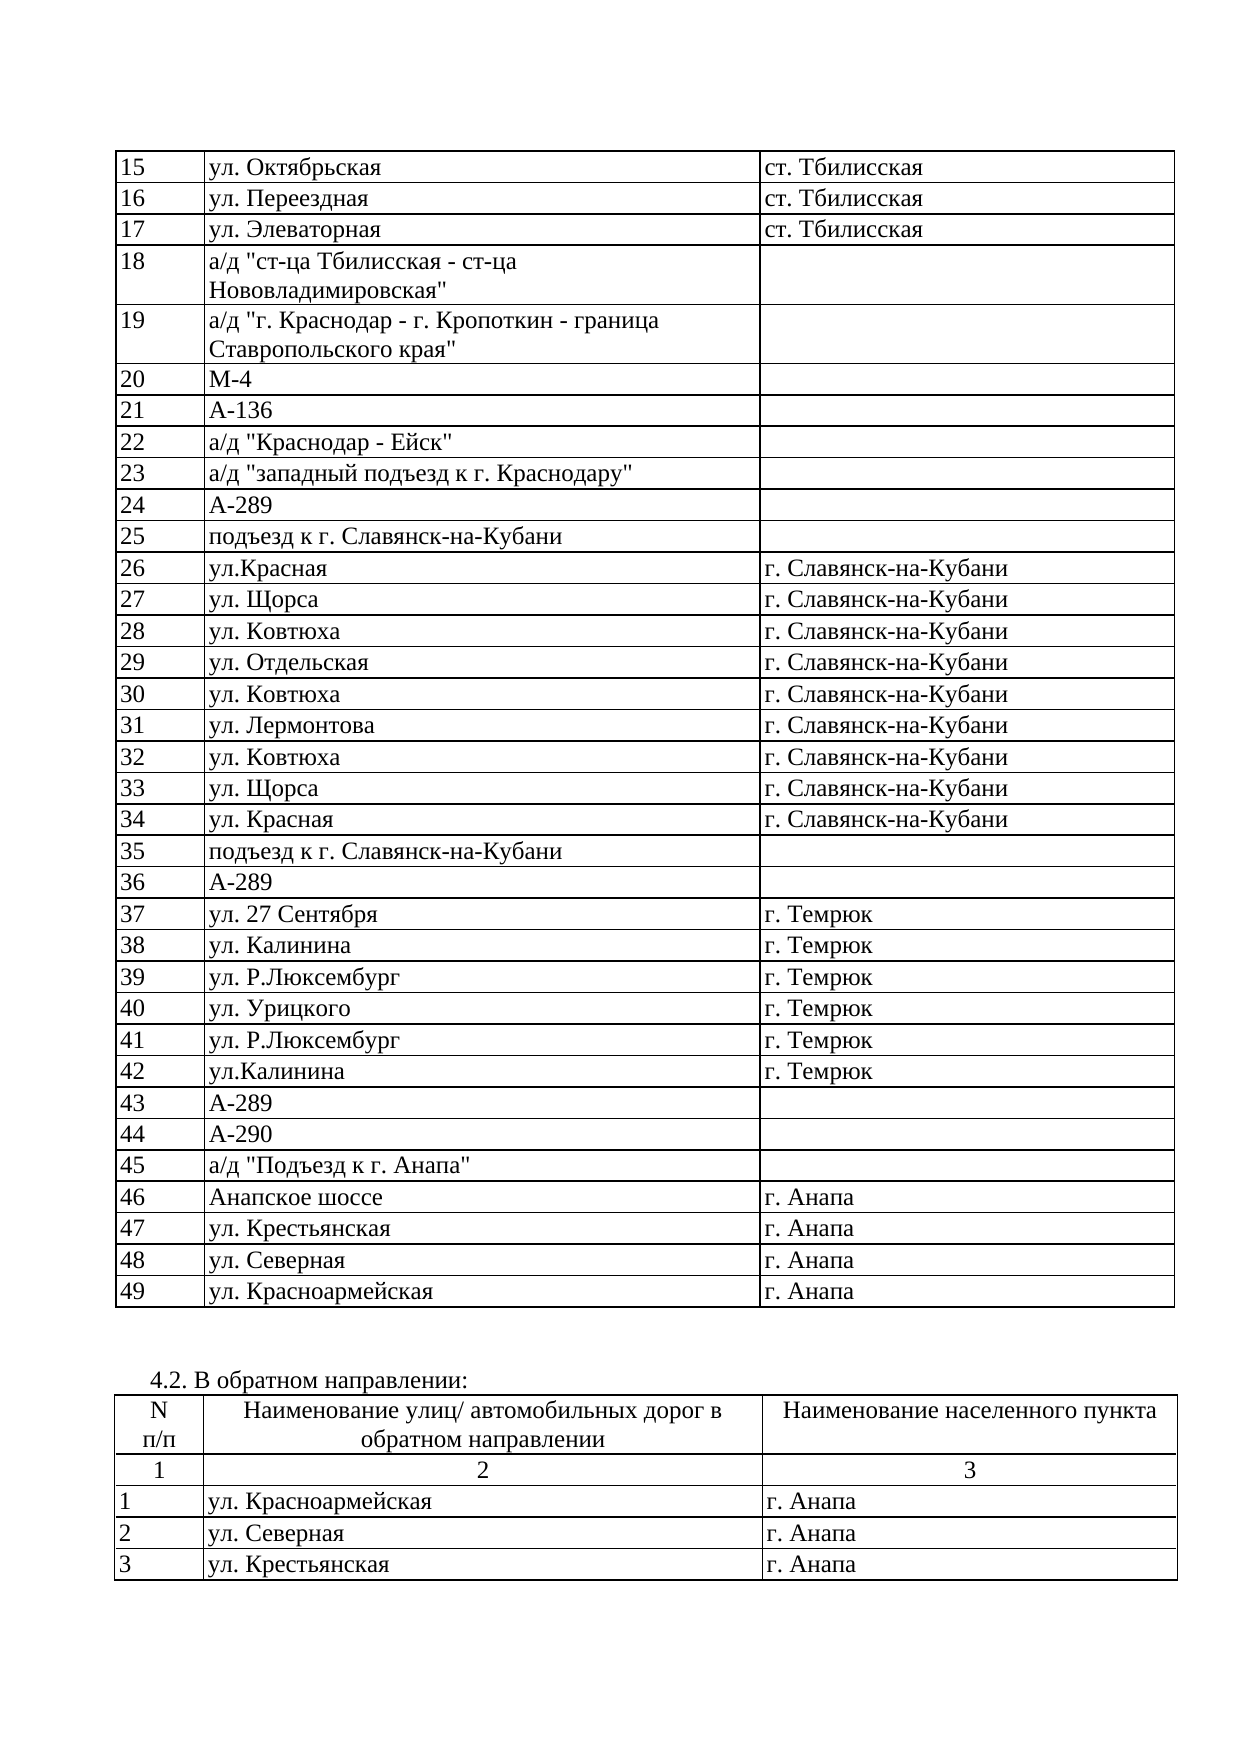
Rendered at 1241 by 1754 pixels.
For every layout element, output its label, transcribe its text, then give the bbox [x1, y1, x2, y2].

table_cell ул. Красная [205, 805, 759, 834]
table_cell г. Анапа [763, 1516, 1177, 1547]
table_cell А-289 [205, 490, 759, 520]
table_cell подъезд к г. Славянск-на-Кубани [205, 836, 759, 866]
table_cell 28 [117, 616, 204, 646]
table_cell г. Темрюк [761, 1025, 1174, 1054]
table_cell 43 [117, 1088, 204, 1117]
table_cell [761, 1119, 1174, 1149]
table_cell ул. Крестьянская [204, 1549, 762, 1579]
table_cell 1 [115, 1454, 203, 1484]
table_cell г. Анапа [763, 1485, 1177, 1516]
table_cell 16 [117, 183, 204, 213]
table_cell 22 [117, 427, 204, 457]
table_cell а/д "г. Краснодар - г. Кропоткин - граница Ставропольского края" [205, 305, 759, 362]
table_cell г. Анапа [761, 1213, 1174, 1243]
table_cell г. Славянск-на-Кубани [761, 679, 1174, 708]
table_cell г. Славянск-на-Кубани [761, 616, 1174, 646]
table_cell 27 [117, 584, 204, 614]
table_cell 34 [117, 805, 204, 834]
table_cell г. Темрюк [761, 930, 1174, 960]
table_cell ул. Ковтюха [205, 742, 759, 771]
table_cell Анапское шоссе [205, 1182, 759, 1212]
table_cell А-136 [205, 396, 759, 425]
table_cell 1 [115, 1486, 203, 1516]
table_cell ул. Калинина [205, 930, 759, 960]
table_cell г. Анапа [761, 1182, 1174, 1212]
table_cell ул. Р.Люксембург [205, 962, 759, 992]
table_cell ул. Северная [204, 1518, 762, 1547]
table_cell 17 [117, 215, 204, 244]
table_cell 3 [115, 1549, 203, 1579]
table_cell ул. Лермонтова [205, 710, 759, 740]
table_cell А-289 [205, 867, 759, 897]
text 4.2. В обратном направлении: [150, 1365, 1090, 1394]
table_cell [761, 867, 1174, 897]
table_cell ул. Щорса [205, 584, 759, 614]
table_cell 36 [117, 867, 204, 897]
table_cell ул. Крестьянская [205, 1213, 759, 1243]
table_cell 37 [117, 899, 204, 929]
table_cell г. Анапа [761, 1245, 1174, 1275]
table_header Наименование улиц/ автомобильных дорог в обратном направлении [204, 1396, 762, 1453]
table_cell М-4 [205, 364, 759, 394]
table_cell ул. Р.Люксембург [205, 1025, 759, 1054]
table_cell ул. Северная [205, 1245, 759, 1275]
table_cell [761, 364, 1174, 394]
table_cell 15 [117, 152, 204, 181]
table_cell 31 [117, 710, 204, 740]
table_cell г. Темрюк [761, 1056, 1174, 1086]
table_cell 46 [117, 1182, 204, 1212]
table_cell а/д "Подъезд к г. Анапа" [205, 1151, 759, 1180]
table_cell 38 [117, 930, 204, 960]
table_cell г. Славянск-на-Кубани [761, 773, 1174, 803]
table_cell ул.Калинина [205, 1056, 759, 1086]
table_cell г. Славянск-на-Кубани [761, 710, 1174, 740]
table_cell ул. 27 Сентября [205, 899, 759, 929]
table_cell А-289 [205, 1088, 759, 1117]
table_cell 25 [117, 521, 204, 551]
table_cell 2 [204, 1455, 762, 1484]
table_cell ул. Элеваторная [205, 215, 759, 244]
table_cell г. Анапа [763, 1548, 1177, 1579]
table_cell 41 [117, 1025, 204, 1054]
table_cell 20 [117, 364, 204, 394]
table_cell ул. Ковтюха [205, 616, 759, 646]
table_cell [761, 427, 1174, 457]
table_cell ул. Щорса [205, 773, 759, 803]
table_cell а/д "западный подъезд к г. Краснодару" [205, 458, 759, 488]
table_cell 44 [117, 1119, 204, 1149]
table_cell г. Славянск-на-Кубани [761, 553, 1174, 583]
table_cell 29 [117, 647, 204, 677]
table_cell 26 [117, 553, 204, 583]
table_cell ул. Отдельская [205, 647, 759, 677]
table_header N п/п [115, 1396, 203, 1453]
table_cell [761, 458, 1174, 488]
table_cell 18 [117, 246, 204, 303]
table_header Наименование населенного пункта [763, 1396, 1177, 1453]
table_cell 47 [117, 1213, 204, 1243]
table_cell ул. Переездная [205, 183, 759, 213]
table_cell [761, 396, 1174, 425]
table_cell подъезд к г. Славянск-на-Кубани [205, 521, 759, 551]
table_cell 21 [117, 396, 204, 425]
table_cell 48 [117, 1245, 204, 1275]
table_cell ул. Красноармейская [205, 1276, 759, 1306]
table_cell г. Темрюк [761, 899, 1174, 929]
table_cell 2 [115, 1517, 203, 1547]
table_cell 49 [117, 1276, 204, 1306]
table_cell [761, 246, 1174, 303]
table_cell а/д "ст-ца Тбилисская - ст-ца Нововладимировская" [205, 246, 759, 303]
table_cell 30 [117, 679, 204, 708]
table_cell г. Славянск-на-Кубани [761, 647, 1174, 677]
table_cell 24 [117, 490, 204, 520]
table_cell 35 [117, 836, 204, 866]
table_cell г. Анапа [761, 1276, 1174, 1306]
table_cell ст. Тбилисская [761, 215, 1174, 244]
table_cell 39 [117, 962, 204, 992]
table_cell [761, 1151, 1174, 1180]
table_cell 45 [117, 1151, 204, 1180]
table_cell 40 [117, 993, 204, 1023]
table_cell 19 [117, 305, 204, 362]
table_cell [761, 836, 1174, 866]
table_cell 3 [763, 1453, 1177, 1484]
table_cell г. Славянск-на-Кубани [761, 742, 1174, 771]
table_cell г. Темрюк [761, 993, 1174, 1023]
table_cell [761, 490, 1174, 520]
table_cell а/д "Краснодар - Ейск" [205, 427, 759, 457]
table_cell [761, 521, 1174, 551]
table_cell ул. Красноармейская [204, 1486, 762, 1516]
table_cell ст. Тбилисская [761, 152, 1174, 181]
table_cell А-290 [205, 1119, 759, 1149]
table_cell 32 [117, 742, 204, 771]
table_cell 33 [117, 773, 204, 803]
table_cell г. Темрюк [761, 962, 1174, 992]
table_cell ул.Красная [205, 553, 759, 583]
table_cell ст. Тбилисская [761, 183, 1174, 213]
table_cell г. Славянск-на-Кубани [761, 805, 1174, 834]
table_cell г. Славянск-на-Кубани [761, 584, 1174, 614]
table_cell ул. Ковтюха [205, 679, 759, 708]
table_cell 42 [117, 1056, 204, 1086]
table_cell ул. Урицкого [205, 993, 759, 1023]
table_cell 23 [117, 458, 204, 488]
table_cell [761, 305, 1174, 362]
table_cell ул. Октябрьская [205, 152, 759, 181]
table_cell [761, 1088, 1174, 1117]
